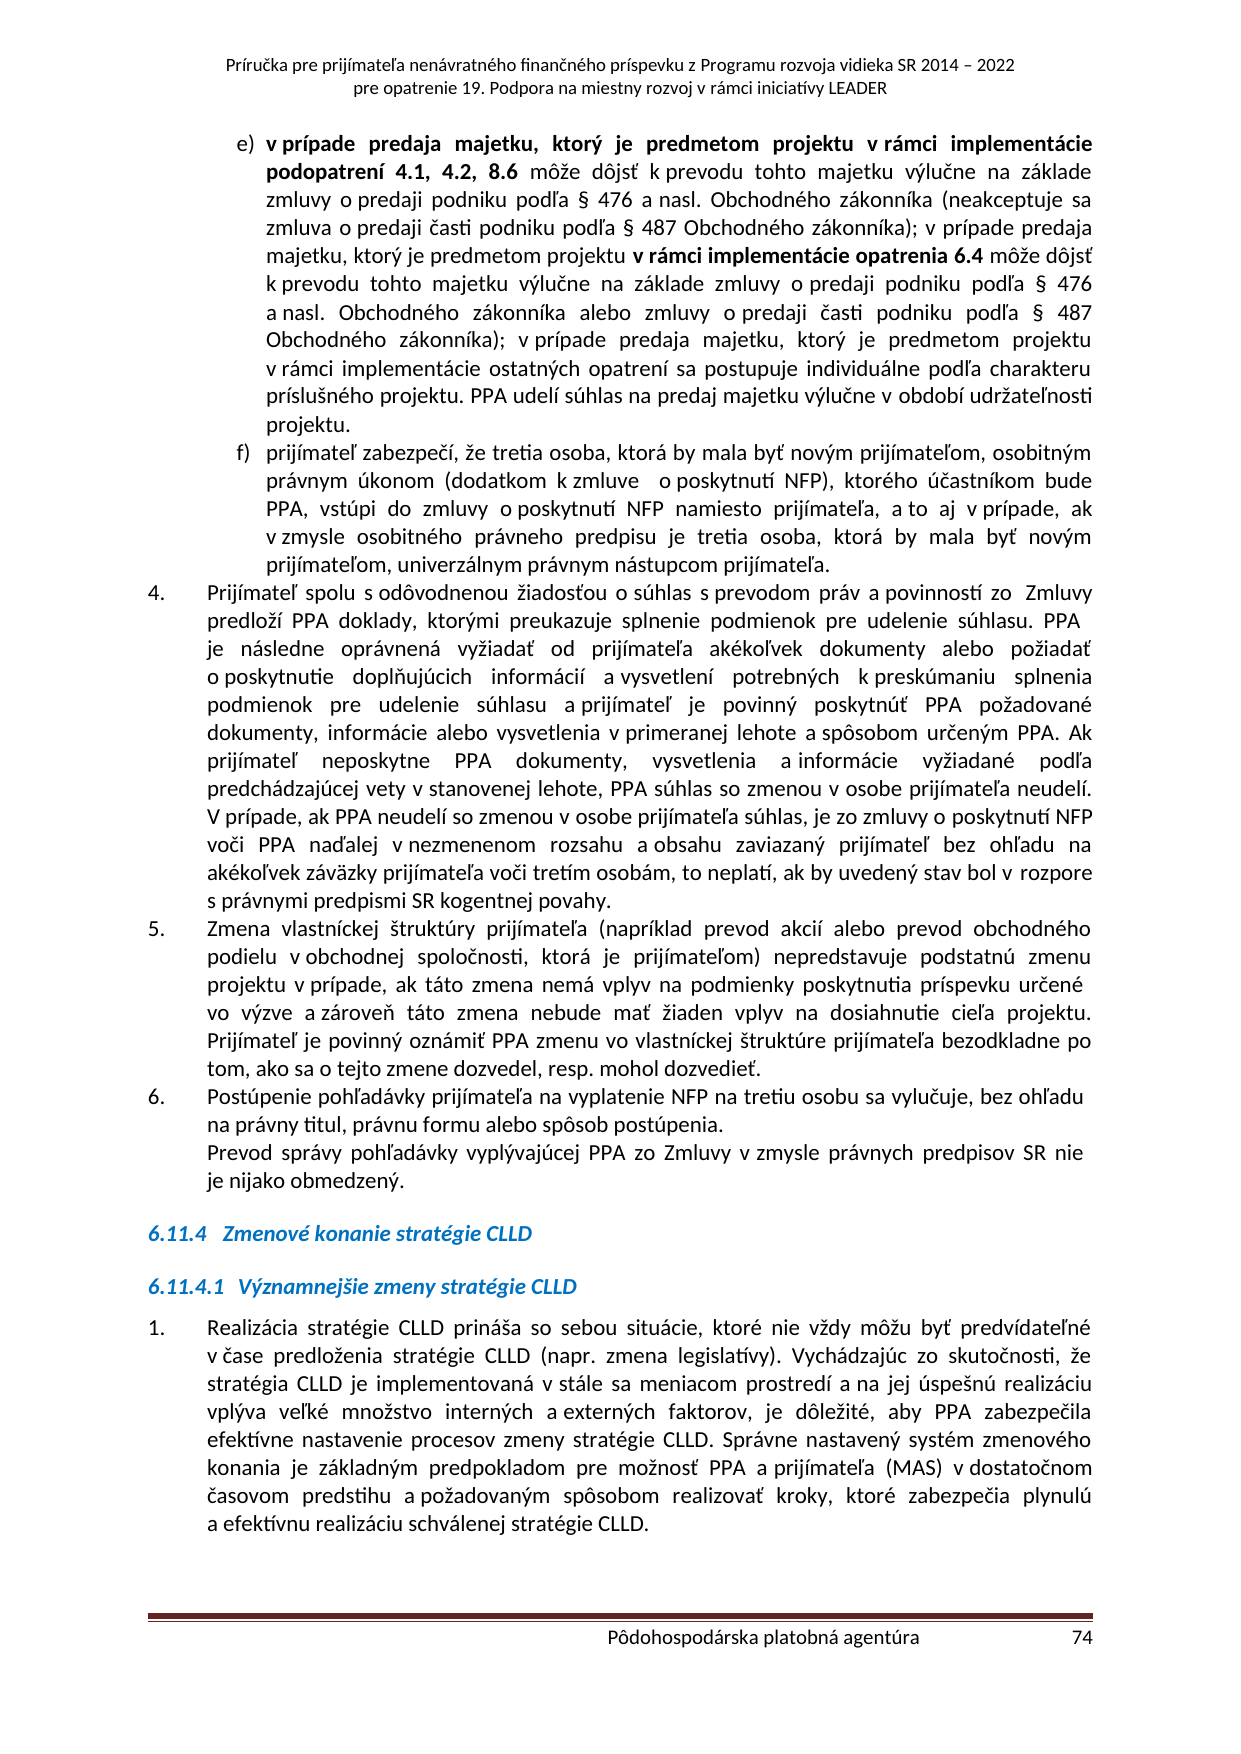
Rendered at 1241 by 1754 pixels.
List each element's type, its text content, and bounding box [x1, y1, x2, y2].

list Prevod správy pohľadávky vyplývajúcej PPA zo Zmluvy v zmysle právnych predpisov SR nie je nijako obmedzený. [207, 1138, 1093, 1194]
subtitle Zmenové konanie stratégie CLLD [148, 1219, 1093, 1247]
list prijímateľ zabezpečí, že tretia osoba, ktorá by mala byť novým prijímateľom, osobitným právnym úkonom (dodatkom k zmluve o poskytnutí NFP), ktorého účastníkom bude PPA, vstúpi do zmluvy o poskytnutí NFP namiesto prijímateľa, a to aj v prípade, ak v zmysle osobitného právneho predpisu je tretia osoba, ktorá by mala byť novým prijímateľom, univerzálnym právnym nástupcom prijímateľa. [236, 438, 1093, 578]
list Prijímateľ spolu s odôvodnenou žiadosťou o súhlas s prevodom práv a povinností zo Zmluvy predloží PPA doklady, ktorými preukazuje splnenie podmienok pre udelenie súhlasu. PPA je následne oprávnená vyžiadať od prijímateľa akékoľvek dokumenty alebo požiadať o poskytnutie doplňujúcich informácií a vysvetlení potrebných k preskúmaniu splnenia podmienok pre udelenie súhlasu a prijímateľ je povinný poskytnúť PPA požadované dokumenty, informácie alebo vysvetlenia v primeranej lehote a spôsobom určeným PPA. Ak prijímateľ neposkytne PPA dokumenty, vysvetlenia a informácie vyžiadané podľa predchádzajúcej vety v stanovenej lehote, PPA súhlas so zmenou v osobe prijímateľa neudelí. V prípade, ak PPA neudelí so zmenou v osobe prijímateľa súhlas, je zo zmluvy o poskytnutí NFP voči PPA naďalej v nezmenenom rozsahu a obsahu zaviazaný prijímateľ bez ohľadu na akékoľvek záväzky prijímateľa voči tretím osobám, to neplatí, ak by uvedený stav bol v rozpore s právnymi predpismi SR kogentnej povahy. [148, 578, 1093, 914]
list Realizácia stratégie CLLD prináša so sebou situácie, ktoré nie vždy môžu byť predvídateľné v čase predloženia stratégie CLLD (napr. zmena legislatívy). Vychádzajúc zo skutočnosti, že stratégia CLLD je implementovaná v stále sa meniacom prostredí a na jej úspešnú realizáciu vplýva veľké množstvo interných a externých faktorov, je dôležité, aby PPA zabezpečila efektívne nastavenie procesov zmeny stratégie CLLD. Správne nastavený systém zmenového konania je základným predpokladom pre možnosť PPA a prijímateľa (MAS) v dostatočnom časovom predstihu a požadovaným spôsobom realizovať kroky, ktoré zabezpečia plynulú a efektívnu realizáciu schválenej stratégie CLLD. [148, 1313, 1093, 1537]
list Zmena vlastníckej štruktúry prijímateľa (napríklad prevod akcií alebo prevod obchodného podielu v obchodnej spoločnosti, ktorá je prijímateľom) nepredstavuje podstatnú zmenu projektu v prípade, ak táto zmena nemá vplyv na podmienky poskytnutia príspevku určené vo výzve a zároveň táto zmena nebude mať žiaden vplyv na dosiahnutie cieľa projektu. Prijímateľ je povinný oznámiť PPA zmenu vo vlastníckej štruktúre prijímateľa bezodkladne po tom, ako sa o tejto zmene dozvedel, resp. mohol dozvedieť. [148, 914, 1093, 1082]
list Postúpenie pohľadávky prijímateľa na vyplatenie NFP na tretiu osobu sa vylučuje, bez ohľadu na právny titul, právnu formu alebo spôsob postúpenia. [148, 1082, 1093, 1138]
subtitle Významnejšie zmeny stratégie CLLD [148, 1272, 1093, 1300]
list v prípade predaja majetku, ktorý je predmetom projektu v rámci implementácie podopatrení 4.1, 4.2, 8.6 môže dôjsť k prevodu tohto majetku výlučne na základe zmluvy o predaji podniku podľa § 476 a nasl. Obchodného zákonníka (neakceptuje sa zmluva o predaji časti podniku podľa § 487 Obchodného zákonníka); v prípade predaja majetku, ktorý je predmetom projektu v rámci implementácie opatrenia 6.4 môže dôjsť k prevodu tohto majetku výlučne na základe zmluvy o predaji podniku podľa § 476 a nasl. Obchodného zákonníka alebo zmluvy o predaji časti podniku podľa § 487 Obchodného zákonníka); v prípade predaja majetku, ktorý je predmetom projektu v rámci implementácie ostatných opatrení sa postupuje individuálne podľa charakteru príslušného projektu. PPA udelí súhlas na predaj majetku výlučne v období udržateľnosti projektu. [236, 129, 1093, 438]
